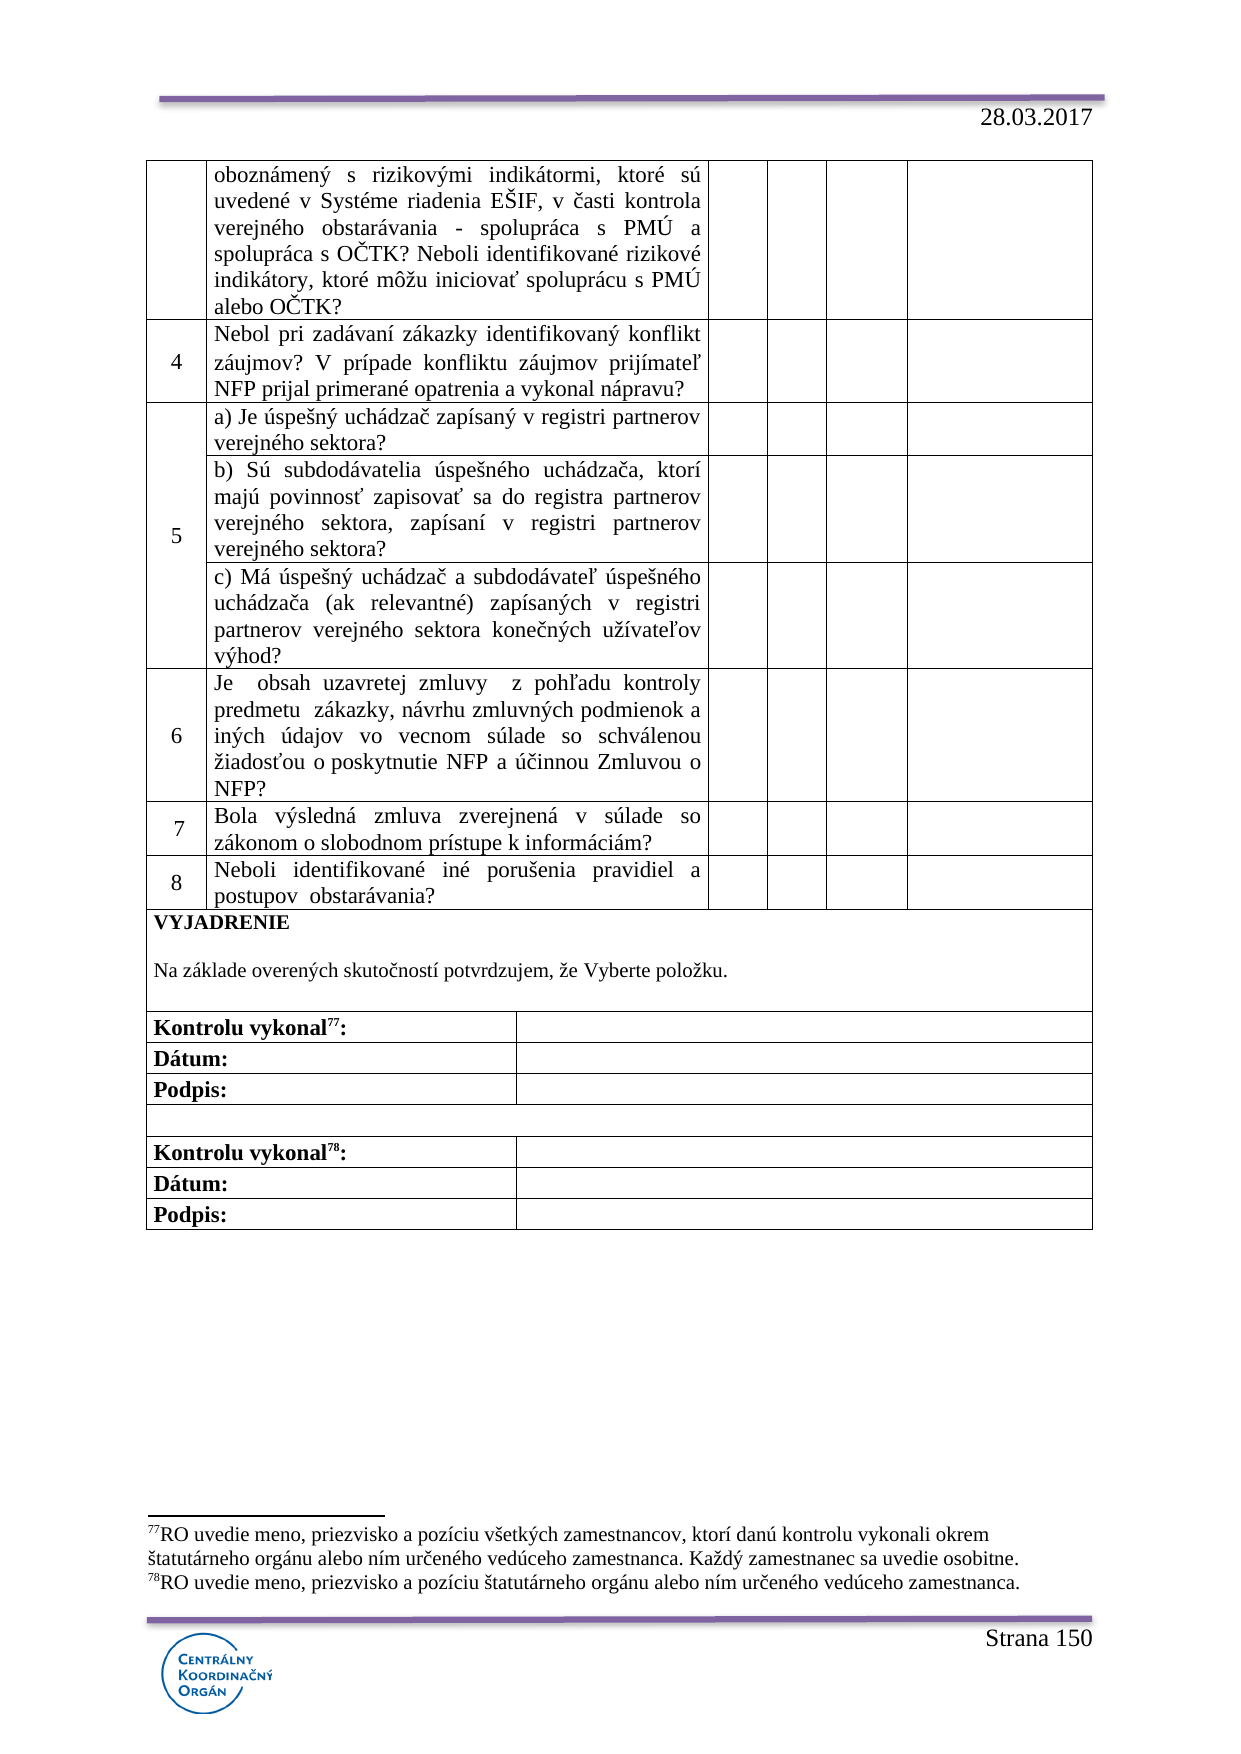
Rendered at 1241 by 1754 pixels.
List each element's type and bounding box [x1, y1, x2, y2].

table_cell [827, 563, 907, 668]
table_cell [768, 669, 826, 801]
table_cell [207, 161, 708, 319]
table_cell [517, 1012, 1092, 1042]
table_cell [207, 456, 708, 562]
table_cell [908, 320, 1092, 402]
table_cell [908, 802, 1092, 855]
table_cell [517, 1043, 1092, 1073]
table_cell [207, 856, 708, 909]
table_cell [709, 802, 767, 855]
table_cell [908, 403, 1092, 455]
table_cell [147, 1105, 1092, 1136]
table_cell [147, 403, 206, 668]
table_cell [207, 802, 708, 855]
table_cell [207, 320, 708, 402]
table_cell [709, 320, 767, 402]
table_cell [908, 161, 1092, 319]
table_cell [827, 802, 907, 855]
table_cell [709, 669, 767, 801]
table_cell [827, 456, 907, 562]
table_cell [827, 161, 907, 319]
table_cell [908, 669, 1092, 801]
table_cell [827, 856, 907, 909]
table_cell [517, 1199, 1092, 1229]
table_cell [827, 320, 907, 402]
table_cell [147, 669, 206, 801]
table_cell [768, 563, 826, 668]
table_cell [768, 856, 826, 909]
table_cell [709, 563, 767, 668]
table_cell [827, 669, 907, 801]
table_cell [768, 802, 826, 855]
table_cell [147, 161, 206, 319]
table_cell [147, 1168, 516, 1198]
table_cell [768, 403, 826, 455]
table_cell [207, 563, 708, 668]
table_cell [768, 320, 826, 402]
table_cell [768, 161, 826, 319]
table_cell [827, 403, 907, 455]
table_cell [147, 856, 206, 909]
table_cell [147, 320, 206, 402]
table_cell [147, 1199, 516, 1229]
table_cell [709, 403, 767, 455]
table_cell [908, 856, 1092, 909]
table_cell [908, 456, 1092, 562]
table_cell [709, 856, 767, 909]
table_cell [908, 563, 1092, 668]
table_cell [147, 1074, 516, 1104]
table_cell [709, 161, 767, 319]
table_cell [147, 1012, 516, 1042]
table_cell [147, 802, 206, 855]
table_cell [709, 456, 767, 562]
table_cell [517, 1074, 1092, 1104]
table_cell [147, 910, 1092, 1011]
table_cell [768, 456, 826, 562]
picture [159, 1631, 272, 1713]
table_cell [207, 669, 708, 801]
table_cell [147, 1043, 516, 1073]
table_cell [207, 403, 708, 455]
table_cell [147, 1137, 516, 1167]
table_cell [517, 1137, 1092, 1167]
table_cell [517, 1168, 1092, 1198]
